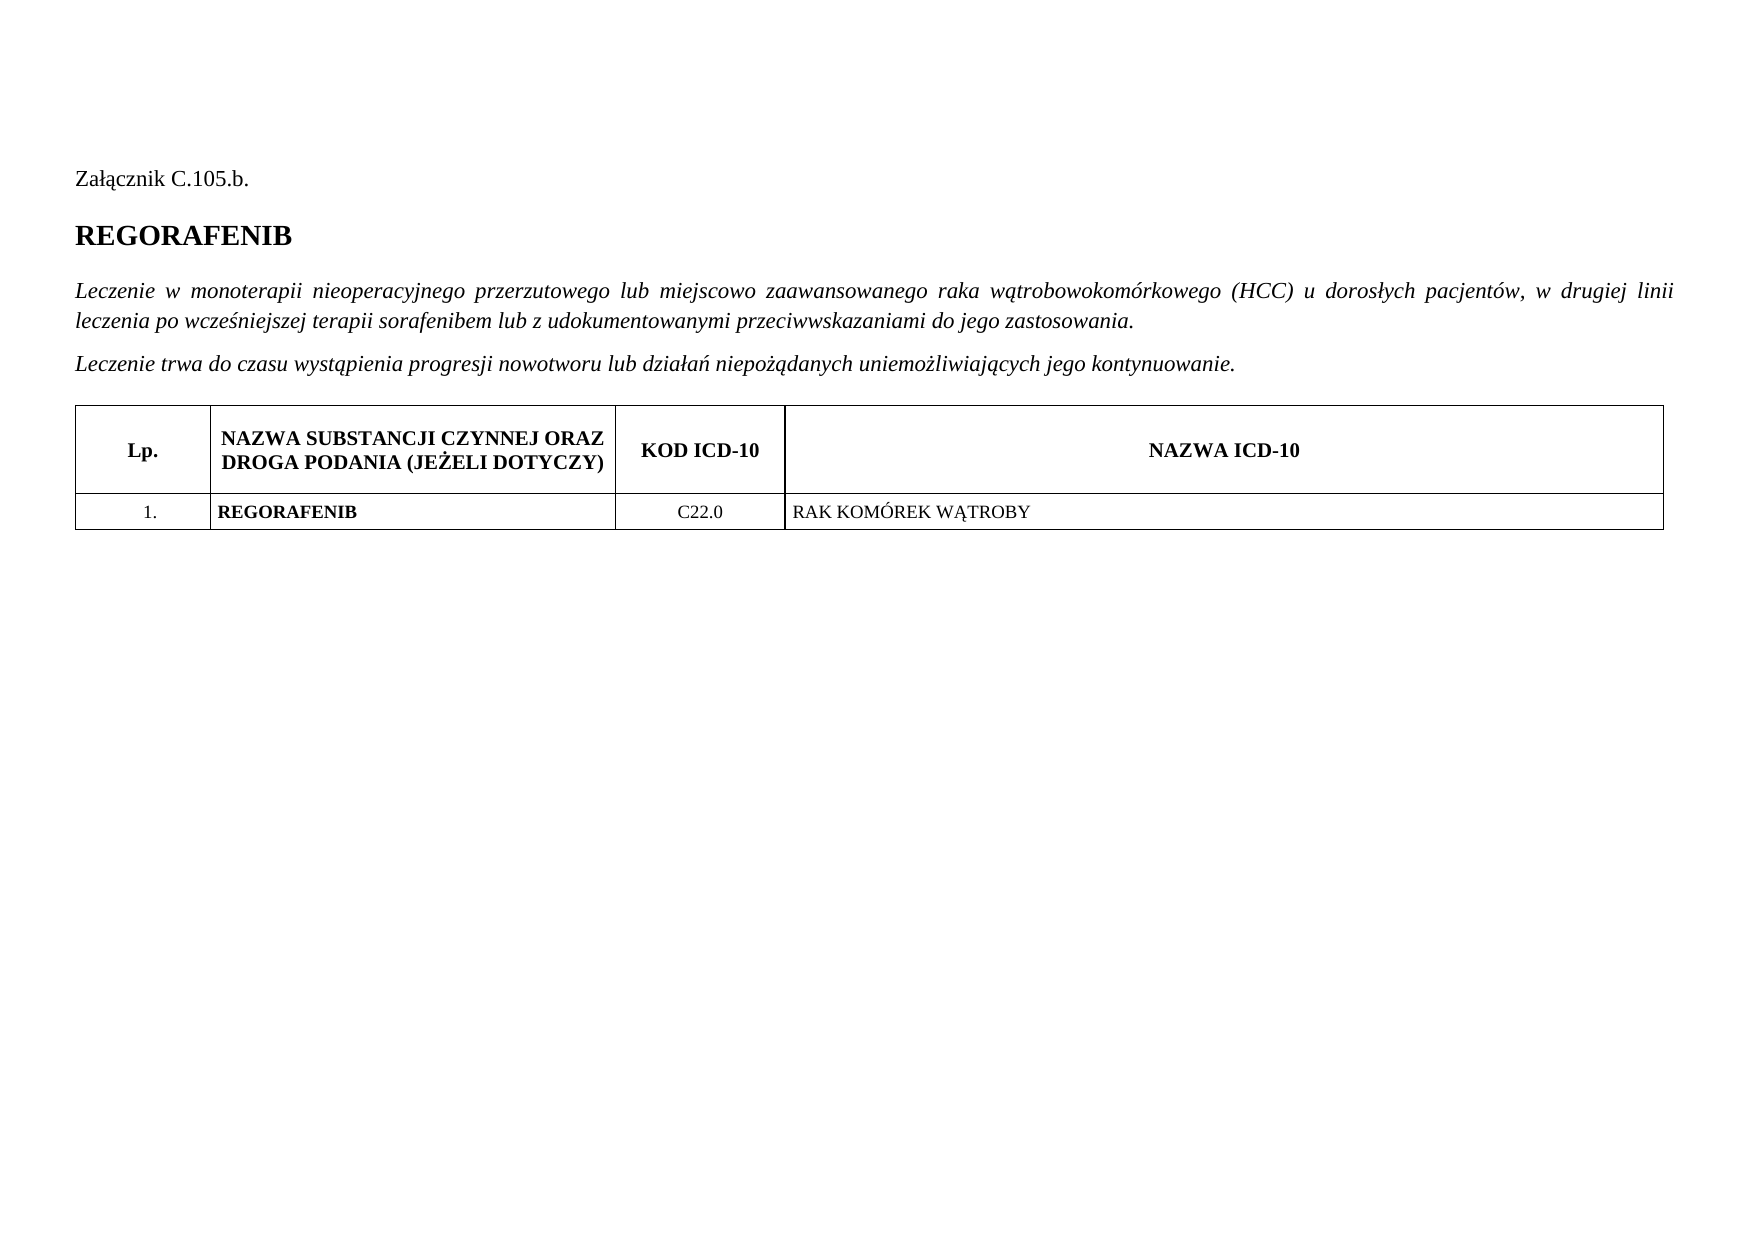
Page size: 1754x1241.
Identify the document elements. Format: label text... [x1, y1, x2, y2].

table_cell RAK KOMÓREK WĄTROBY [786, 494, 1663, 528]
text Załącznik C.105.b. [75, 165, 1679, 192]
table_cell C22.0 [616, 494, 784, 528]
table_header KOD ICD-10 [616, 406, 784, 493]
table_header Lp. [76, 406, 210, 493]
text Leczenie w monoterapii nieoperacyjnego przerzutowego lub miejscowo zaawansowanego raka wątrobowokomórkowego (HCC) u dorosłych pacjentów, w drugiej linii leczenia po wcześniejszej terapii sorafenibem lub z udokumentowanymi przeciwwskazaniami do jego zastosowania. [75, 277, 1679, 333]
table_header NAZWA SUBSTANCJI CZYNNEJ ORAZ DROGA PODANIA (JEŻELI DOTYCZY) [211, 406, 615, 493]
text REGORAFENIB [75, 218, 1679, 252]
table_cell [76, 494, 210, 528]
table_cell REGORAFENIB [211, 494, 615, 528]
table_header NAZWA ICD-10 [786, 406, 1663, 493]
text Leczenie trwa do czasu wystąpienia progresji nowotworu lub działań niepożądanych uniemożliwiających jego kontynuowanie. [75, 349, 1679, 376]
